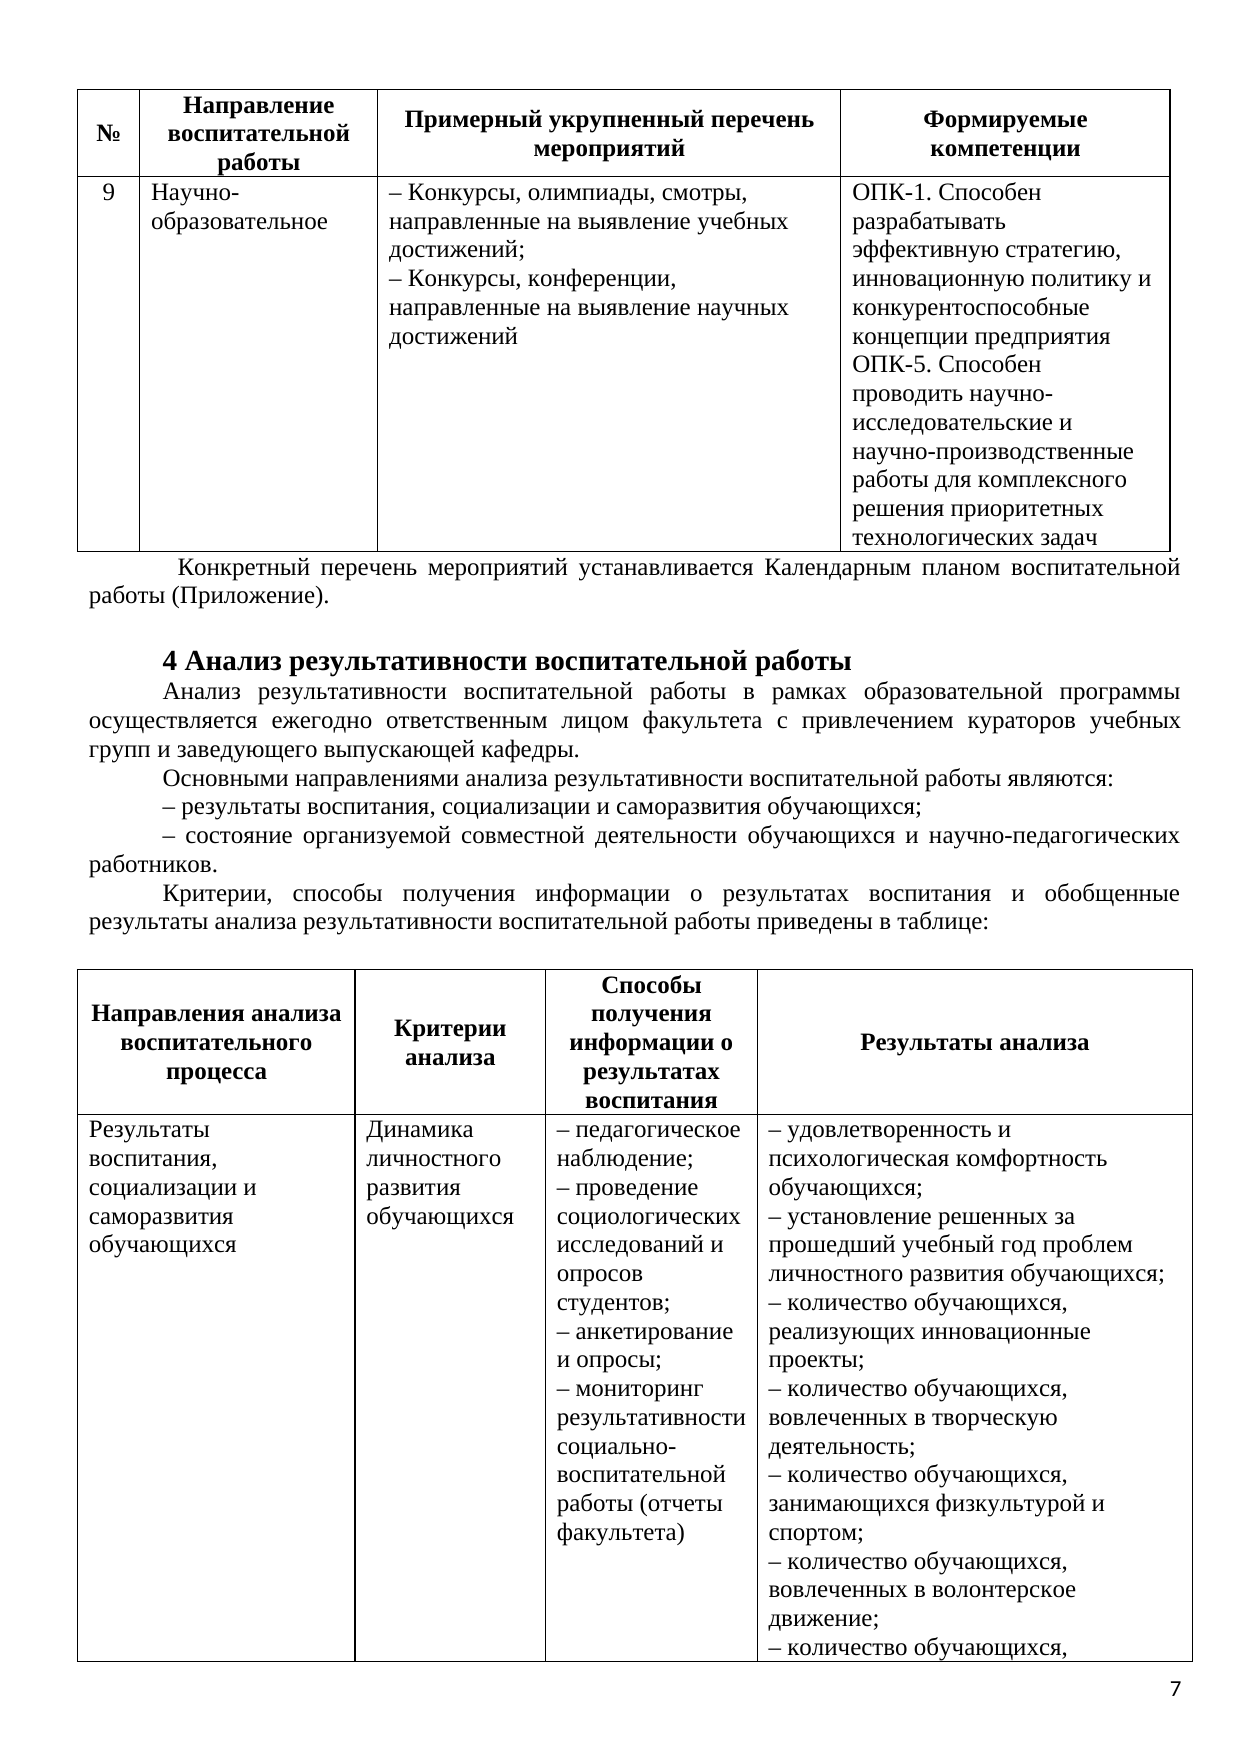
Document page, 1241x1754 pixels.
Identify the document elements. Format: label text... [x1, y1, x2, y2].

table_header № [78, 90, 139, 176]
text Анализ результативности воспитательной работы в рамках образовательной программы осуществляется ежегодно ответственным лицом факультета с привлечением кураторов учебных групп и заведующего выпускающей кафедры. [89, 676, 1181, 763]
table_header Направления анализа воспитательного процесса [78, 970, 354, 1113]
table_header Способы получения информации о результатах воспитания [546, 970, 757, 1113]
table_cell – Конкурсы, олимпиады, смотры, направленные на выявление учебных достижений; – Конкурсы, конференции, направленные на выявление научных достижений [378, 177, 840, 551]
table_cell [356, 1115, 545, 1661]
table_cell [758, 1115, 1192, 1661]
text 4 Анализ результативности воспитательной работы [89, 643, 1181, 676]
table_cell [546, 1115, 757, 1661]
table_cell Научно-образовательное [140, 177, 377, 551]
text Основными направлениями анализа результативности воспитательной работы являются: [89, 763, 1181, 791]
table_header Формируемые компетенции [841, 90, 1169, 176]
text Конкретный перечень мероприятий устанавливается Календарным планом воспитательной работы (Приложение). [89, 552, 1181, 609]
table_header Результаты анализа [758, 970, 1192, 1113]
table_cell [78, 1115, 354, 1661]
text – результаты воспитания, социализации и саморазвития обучающихся; [89, 791, 1181, 820]
table_cell ОПК-1. Способен разрабатывать эффективную стратегию, инновационную политику и конкурентоспособные концепции предприятия ОПК-5. Способен проводить научно-исследовательские и научно-производственные работы для комплексного решения приоритетных технологических задач [841, 177, 1169, 551]
table_header Критерии анализа [356, 970, 545, 1113]
table_cell 9 [78, 177, 139, 551]
text Критерии, способы получения информации о результатах воспитания и обобщенные результаты анализа результативности воспитательной работы приведены в таблице: [89, 878, 1181, 935]
table_header Направление воспитательной работы [140, 90, 377, 176]
table_header Примерный укрупненный перечень мероприятий [378, 90, 840, 176]
text – состояние организуемой совместной деятельности обучающихся и научно-педагогических работников. [89, 820, 1181, 878]
